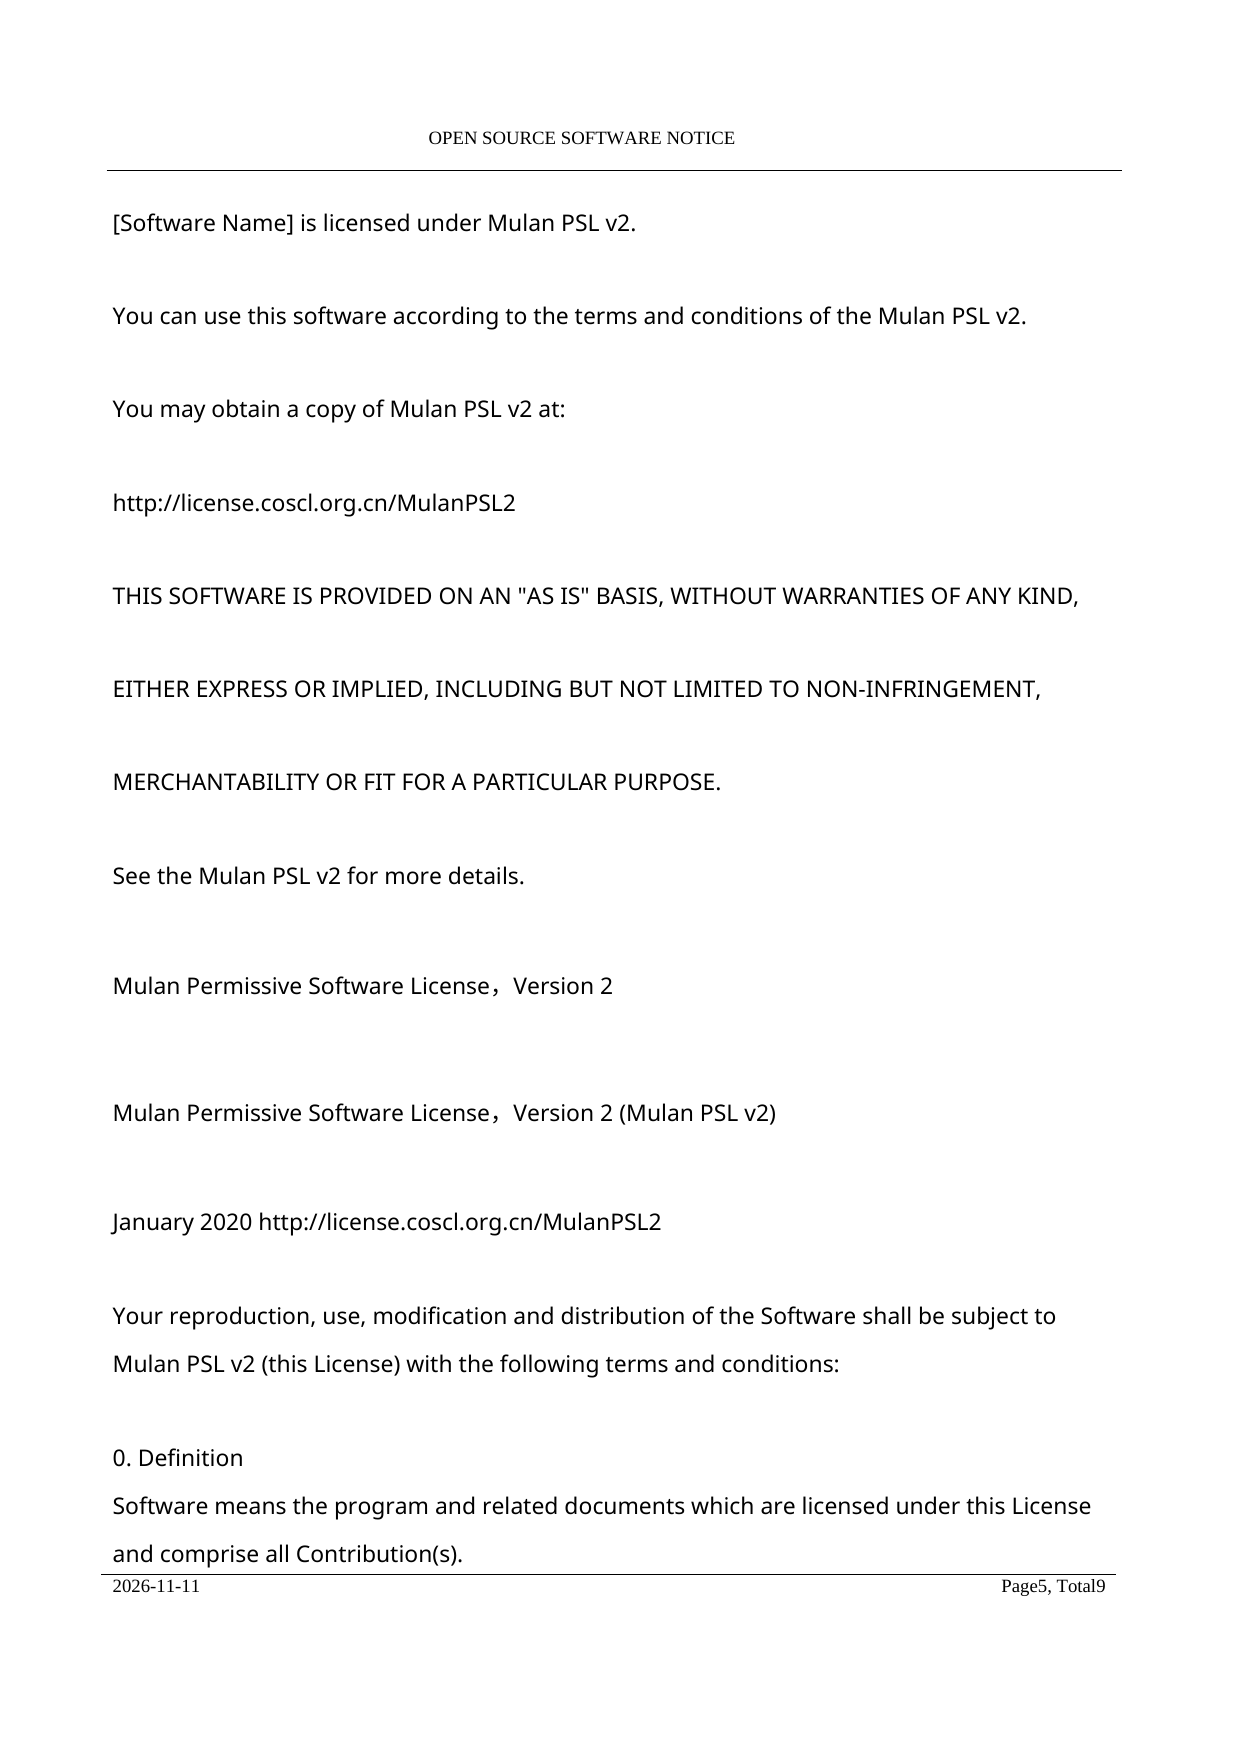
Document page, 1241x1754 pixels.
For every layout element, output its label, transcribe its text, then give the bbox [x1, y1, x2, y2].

text You may obtain a copy of Mulan PSL v2 at: [112, 393, 1128, 425]
text You can use this software according to the terms and conditions of the Mulan PSL v2. [112, 299, 1128, 332]
text January 2020 http://license.coscl.org.cn/MulanPSL2 [112, 1206, 1128, 1238]
text See the Mulan PSL v2 for more details. [112, 859, 1128, 891]
text Mulan Permissive Software License，Version 2 (Mulan PSL v2) [112, 1079, 1128, 1144]
text THIS SOFTWARE IS PROVIDED ON AN "AS IS" BASIS, WITHOUT WARRANTIES OF ANY KIND, [112, 579, 1128, 612]
text 0. Definition [112, 1441, 1128, 1473]
text Your reproduction, use, modification and distribution of the Software shall be subject to Mulan PSL v2 (this License) with the following terms and conditions: [112, 1299, 1128, 1380]
text EITHER EXPRESS OR IMPLIED, INCLUDING BUT NOT LIMITED TO NON-INFRINGEMENT, [112, 672, 1128, 705]
text Software means the program and related documents which are licensed under this License and comprise all Contribution(s). [112, 1489, 1128, 1570]
text MERCHANTABILITY OR FIT FOR A PARTICULAR PURPOSE. [112, 766, 1128, 798]
text Mulan Permissive Software License，Version 2 [112, 952, 1128, 1017]
text [Software Name] is licensed under Mulan PSL v2. [112, 206, 1128, 239]
text http://license.coscl.org.cn/MulanPSL2 [112, 486, 1128, 518]
